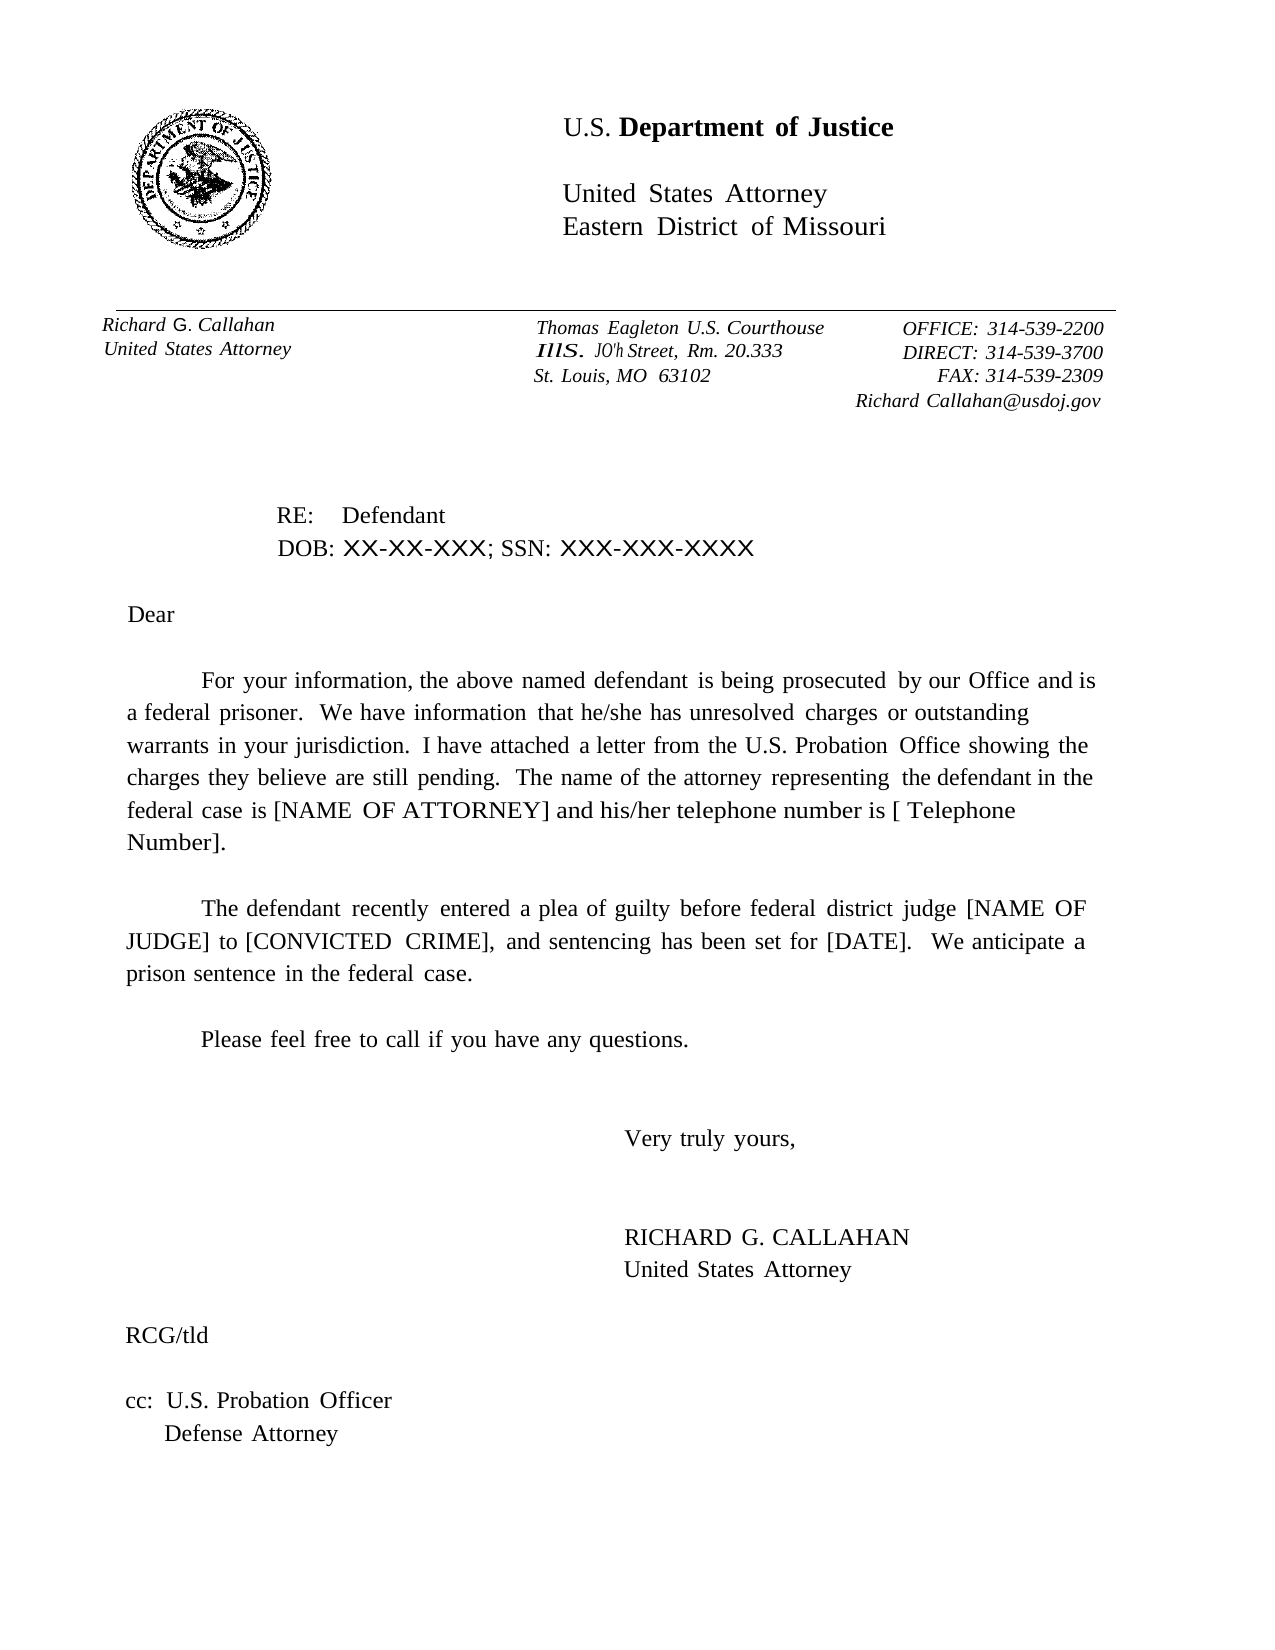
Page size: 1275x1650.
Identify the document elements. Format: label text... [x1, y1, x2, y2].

text For your information, the above named defendant is being prosecuted by our Office and is a federal prisoner. We have information that he/she has unresolved charges or outstanding warrants in your jurisdiction. I have attached a letter from the U.S. Probation Office showing the charges they believe are still pending. The name of the attorney representing the defendant in the federal case is [NAME OF ATTORNEY] and his/her telephone number is [ Telephone Number]. [127, 666, 1099, 856]
text DOB: XX-XX-XXX; SSN: XXX-XXX-XXXX [277, 534, 1119, 561]
text United States Attorney [562, 177, 1119, 208]
text Thomas Eagleton U.S. Courthouse [536, 316, 833, 339]
text Defense Attorney [158, 1418, 344, 1446]
text RICHARD G. CALLAHAN United States Attorney [623, 1223, 918, 1283]
text Dear [127, 600, 1119, 627]
text cc: U.S. Probation Officer [125, 1386, 1119, 1414]
text St. Louis, MO 63102 [534, 364, 828, 386]
text Richard Callahan@usdoj.gov [855, 388, 1119, 410]
text Please feel free to call if you have any questions. [201, 1025, 1119, 1052]
text OFFICE: 314-539-2200 [902, 317, 1119, 339]
text FAX: 314-539-2309 [937, 364, 1119, 387]
text Eastern District of Missouri [562, 210, 1119, 241]
text DIRECT: 314-539-3700 [903, 341, 1119, 363]
text IllS. JO'h Street, Rm. 20.333 [536, 339, 828, 363]
text United States Attorney [103, 337, 299, 359]
text U.S. Department of Justice [563, 110, 1119, 142]
text The defendant recently entered a plea of guilty before federal district judge [NAME OF JUDGE] to [CONVICTED CRIME], and sentencing has been set for [DATE]. We anticipate a prison sentence in the federal case. [126, 894, 1087, 987]
text RCG/tld [125, 1321, 1119, 1348]
text RE: Defendant [276, 501, 1119, 529]
picture [130, 107, 272, 250]
text Very truly yours, [624, 1123, 1119, 1151]
text Richard G. Callahan [102, 313, 294, 335]
